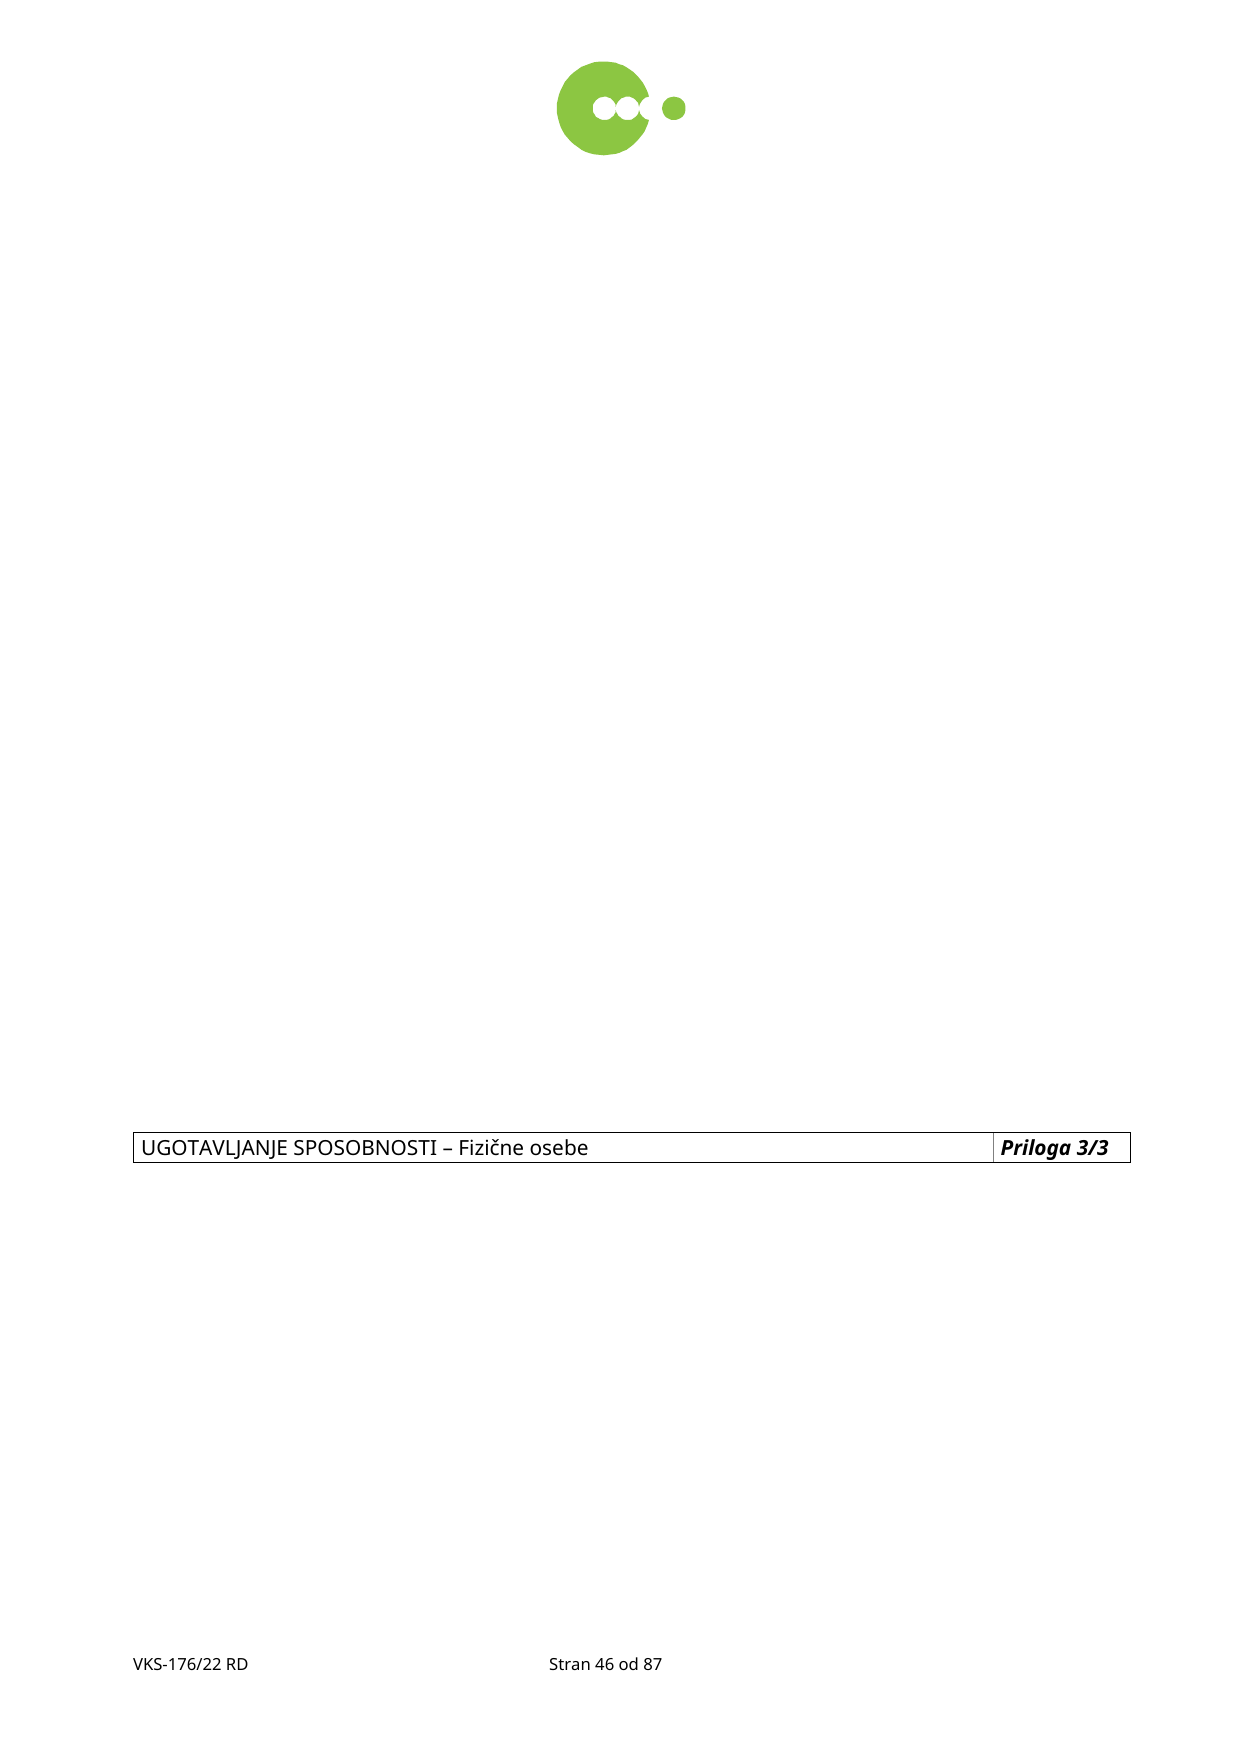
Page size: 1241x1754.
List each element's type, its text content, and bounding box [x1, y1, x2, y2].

table_header UGOTAVLJANJE SPOSOBNOSTI – Fizične osebe [134, 1133, 993, 1162]
table_header Priloga 3/3 [994, 1133, 1130, 1162]
